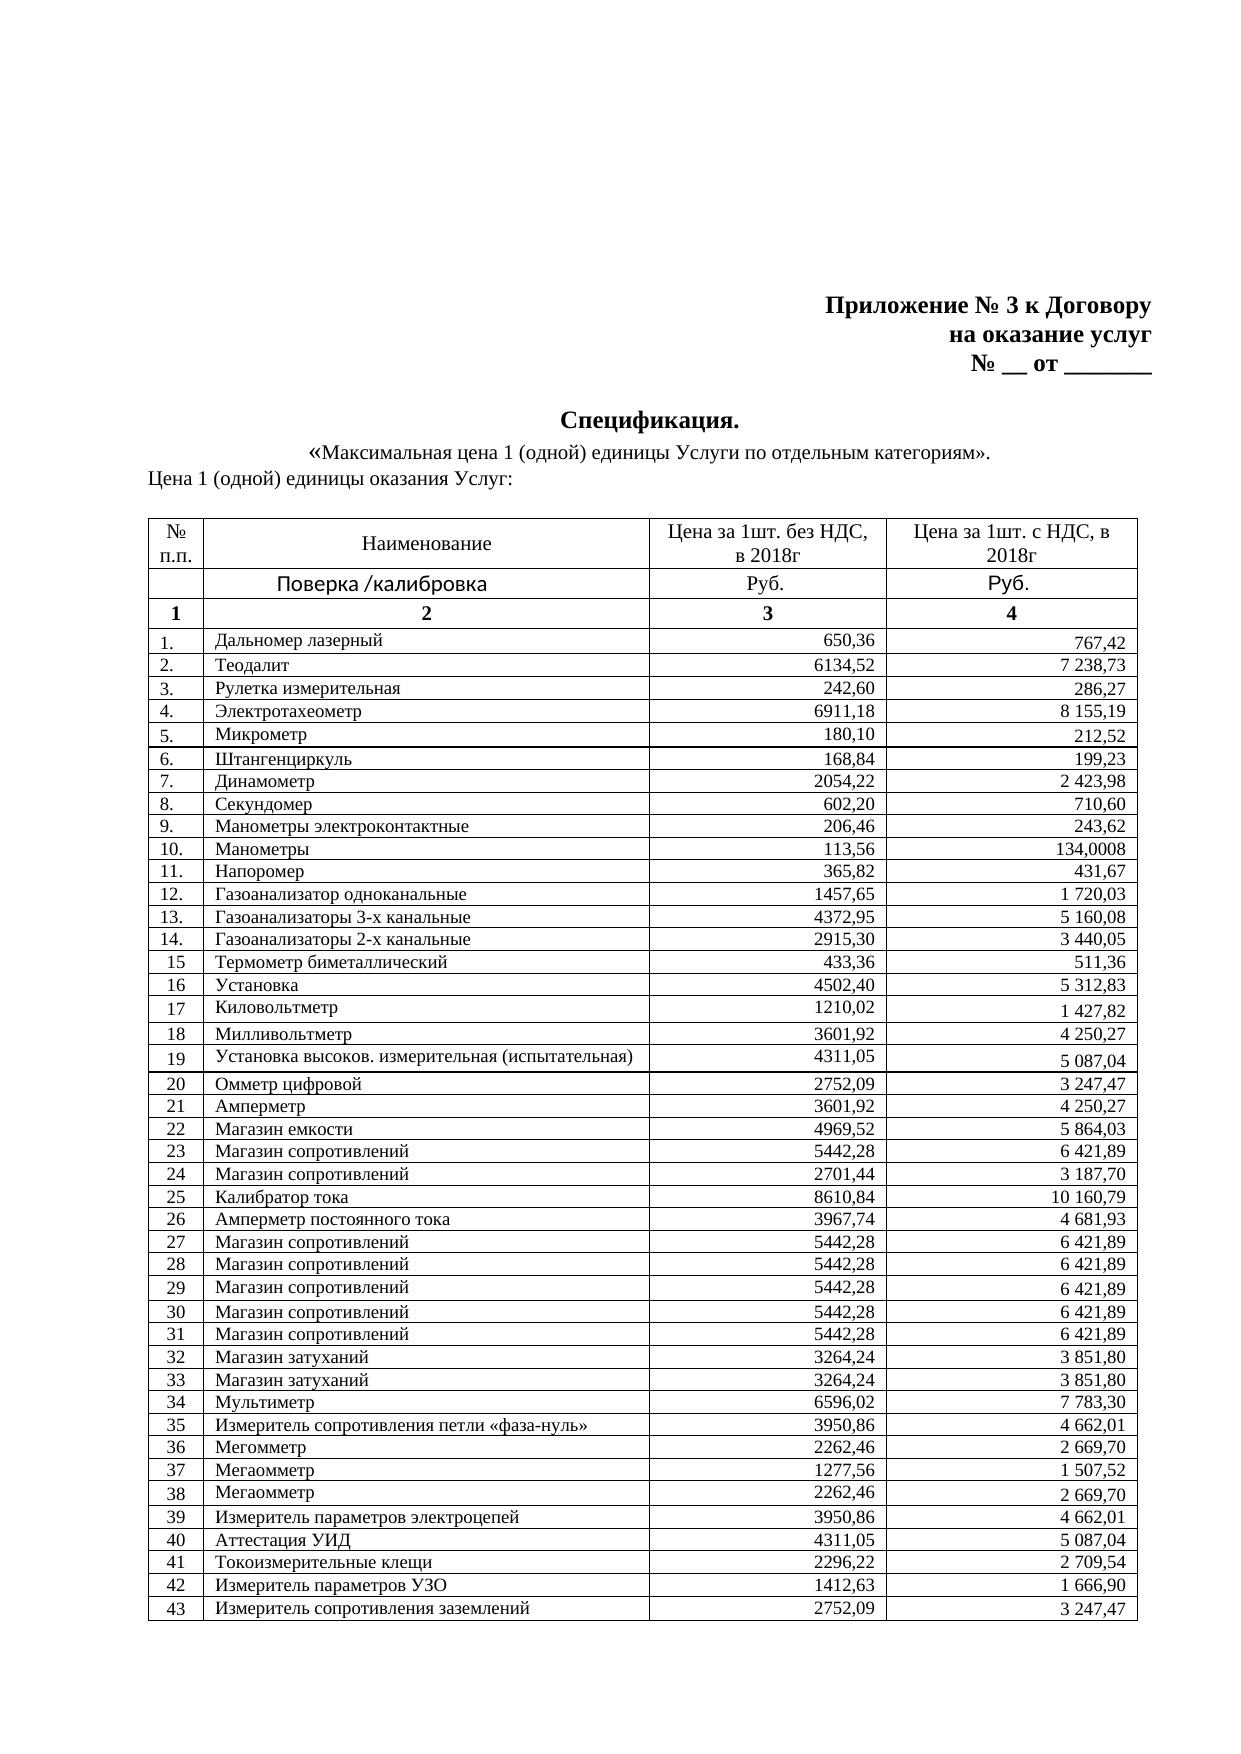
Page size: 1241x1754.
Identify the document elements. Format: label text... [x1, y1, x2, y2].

table_cell 5 087,04 [887, 1529, 1137, 1550]
table_cell 33 [149, 1369, 203, 1390]
table_cell 18 [149, 1023, 203, 1044]
table_cell Установка высоков. измерительная (испытательная) [204, 1045, 649, 1071]
table_cell 113,56 [650, 838, 886, 859]
table_cell 32 [149, 1346, 203, 1367]
table_cell 4 [887, 599, 1137, 627]
table_cell [149, 569, 203, 597]
table_header Цена за 1шт. без НДС, в 2018г [650, 519, 886, 567]
table_cell 30 [149, 1301, 203, 1322]
table_cell 27 [149, 1231, 203, 1252]
table_cell 6 421,89 [887, 1276, 1137, 1299]
table_cell 5. [149, 723, 203, 746]
table_cell Газоанализатор одноканальные [204, 883, 649, 904]
table_cell Электротахеометр [204, 700, 649, 722]
table_cell 2 669,70 [887, 1481, 1137, 1505]
table_cell 12. [149, 883, 203, 904]
table_cell 1457,65 [650, 883, 886, 904]
table_cell 8 155,19 [887, 700, 1137, 722]
table_cell 6 421,89 [887, 1231, 1137, 1252]
table_cell 3950,86 [650, 1414, 886, 1435]
table_cell 5442,28 [650, 1253, 886, 1275]
table_cell Измеритель параметров электроцепей [204, 1506, 649, 1528]
text Цена 1 (одной) единицы оказания Услуг: [148, 466, 1152, 489]
table_cell 5 160,08 [887, 906, 1137, 927]
table_cell 14. [149, 928, 203, 950]
table_cell 1 666,90 [887, 1574, 1137, 1596]
table_cell 243,62 [887, 815, 1137, 837]
table_cell 3264,24 [650, 1346, 886, 1367]
text Спецификация. [148, 406, 1152, 434]
table_cell Магазин затуханий [204, 1369, 649, 1390]
table_cell 4502,40 [650, 974, 886, 995]
table_cell Измеритель параметров УЗО [204, 1574, 649, 1596]
text Приложение № 3 к Договору [148, 291, 1152, 319]
table_cell Дальномер лазерный [204, 629, 649, 653]
table_cell 1412,63 [650, 1574, 886, 1596]
table_cell 3 851,80 [887, 1369, 1137, 1390]
table_cell Магазин сопротивлений [204, 1231, 649, 1252]
table_cell 4 250,27 [887, 1023, 1137, 1044]
table_cell 4311,05 [650, 1045, 886, 1071]
table_cell 2262,46 [650, 1436, 886, 1458]
table_cell 20 [149, 1073, 203, 1094]
table_cell 2054,22 [650, 770, 886, 792]
table_cell 29 [149, 1276, 203, 1299]
table_cell 23 [149, 1140, 203, 1162]
table_cell 10 160,79 [887, 1186, 1137, 1207]
table_cell Магазин сопротивлений [204, 1163, 649, 1184]
table_cell 2296,22 [650, 1551, 886, 1573]
table_cell 6. [149, 748, 203, 769]
table_cell 1 427,82 [887, 996, 1137, 1022]
table_cell 4311,05 [650, 1529, 886, 1550]
table_cell 9. [149, 815, 203, 837]
table_cell 242,60 [650, 677, 886, 699]
table_cell Теодалит [204, 654, 649, 676]
table_cell 7 783,30 [887, 1391, 1137, 1413]
table_cell 602,20 [650, 793, 886, 814]
table_cell Манометры электроконтактные [204, 815, 649, 837]
table_cell 4 662,01 [887, 1506, 1137, 1528]
table_cell 3601,92 [650, 1095, 886, 1117]
table_cell Калибратор тока [204, 1186, 649, 1207]
table_cell 36 [149, 1436, 203, 1458]
table_cell 2 [204, 599, 649, 627]
table_cell 5442,28 [650, 1140, 886, 1162]
table_cell 38 [149, 1481, 203, 1505]
table_cell 24 [149, 1163, 203, 1184]
table_cell Газоанализаторы 2-х канальные [204, 928, 649, 950]
table_cell Киловольтметр [204, 996, 649, 1022]
table_cell 3 [650, 599, 886, 627]
table_cell 2752,09 [650, 1073, 886, 1094]
table_cell Магазин сопротивлений [204, 1301, 649, 1322]
table_cell Магазин сопротивлений [204, 1253, 649, 1275]
table_cell 4 250,27 [887, 1095, 1137, 1117]
table_cell 1. [149, 629, 203, 653]
table_cell 6 421,89 [887, 1253, 1137, 1275]
table_cell 650,36 [650, 629, 886, 653]
table_cell 28 [149, 1253, 203, 1275]
table_cell Измеритель сопротивления петли «фаза-нуль» [204, 1414, 649, 1435]
table_cell 6 421,89 [887, 1301, 1137, 1322]
table_cell 8610,84 [650, 1186, 886, 1207]
table_cell Аттестация УИД [204, 1529, 649, 1550]
table_cell 511,36 [887, 951, 1137, 972]
table_cell 6 421,89 [887, 1323, 1137, 1345]
table_cell 6596,02 [650, 1391, 886, 1413]
table_cell Магазин емкости [204, 1118, 649, 1139]
table_cell 8. [149, 793, 203, 814]
table_cell Установка [204, 974, 649, 995]
table_cell Амперметр постоянного тока [204, 1208, 649, 1230]
table_cell 40 [149, 1529, 203, 1550]
table_cell 168,84 [650, 748, 886, 769]
table_cell 43 [149, 1597, 203, 1620]
table_cell 3967,74 [650, 1208, 886, 1230]
table_cell Руб. [887, 569, 1137, 597]
table_cell 4 681,93 [887, 1208, 1137, 1230]
table_cell 134,0008 [887, 838, 1137, 859]
table_cell Напоромер [204, 860, 649, 882]
table_cell 3 247,47 [887, 1073, 1137, 1094]
table_cell 3 440,05 [887, 928, 1137, 950]
table_cell 1 507,52 [887, 1459, 1137, 1480]
table_cell 2 709,54 [887, 1551, 1137, 1573]
table_cell Микрометр [204, 723, 649, 746]
table_cell Магазин сопротивлений [204, 1323, 649, 1345]
table_cell 433,36 [650, 951, 886, 972]
table_cell 3 187,70 [887, 1163, 1137, 1184]
table_cell 2262,46 [650, 1481, 886, 1505]
table_cell 11. [149, 860, 203, 882]
table_cell Магазин сопротивлений [204, 1276, 649, 1299]
table_cell 13. [149, 906, 203, 927]
table_cell 206,46 [650, 815, 886, 837]
table_cell 2 669,70 [887, 1436, 1137, 1458]
table_header № п.п. [149, 519, 203, 567]
table_cell 1 [149, 599, 203, 627]
table_cell 2 423,98 [887, 770, 1137, 792]
table_cell 2. [149, 654, 203, 676]
table_cell 22 [149, 1118, 203, 1139]
table_cell Руб. [650, 569, 886, 597]
table_cell 1 720,03 [887, 883, 1137, 904]
table_cell Омметр цифровой [204, 1073, 649, 1094]
table_cell 2701,44 [650, 1163, 886, 1184]
table_cell 7. [149, 770, 203, 792]
table_cell Магазин сопротивлений [204, 1140, 649, 1162]
table_cell 6134,52 [650, 654, 886, 676]
table_cell 25 [149, 1186, 203, 1207]
table_cell 6 421,89 [887, 1140, 1137, 1162]
table_cell 17 [149, 996, 203, 1022]
table_cell 19 [149, 1045, 203, 1071]
table_cell 34 [149, 1391, 203, 1413]
text на оказание услуг [148, 319, 1152, 348]
table_cell 1210,02 [650, 996, 886, 1022]
table_cell 26 [149, 1208, 203, 1230]
table_cell 5442,28 [650, 1276, 886, 1299]
table_cell Термометр биметаллический [204, 951, 649, 972]
table_cell 5 864,03 [887, 1118, 1137, 1139]
table_cell 4. [149, 700, 203, 722]
table_cell Мультиметр [204, 1391, 649, 1413]
table_cell 41 [149, 1551, 203, 1573]
table_cell Токоизмерительные клещи [204, 1551, 649, 1573]
table_cell 431,67 [887, 860, 1137, 882]
table_cell 35 [149, 1414, 203, 1435]
table_cell Рулетка измерительная [204, 677, 649, 699]
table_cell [204, 1597, 649, 1620]
table_cell Штангенциркуль [204, 748, 649, 769]
table_cell 212,52 [887, 723, 1137, 746]
table_cell Магазин затуханий [204, 1346, 649, 1367]
table_cell 365,82 [650, 860, 886, 882]
table_cell 5 087,04 [887, 1045, 1137, 1071]
table_cell Милливольтметр [204, 1023, 649, 1044]
table_cell 7 238,73 [887, 654, 1137, 676]
table_cell Мегаомметр [204, 1481, 649, 1505]
table_cell 5442,28 [650, 1301, 886, 1322]
table_cell 6911,18 [650, 700, 886, 722]
table_cell 3950,86 [650, 1506, 886, 1528]
table_cell 286,27 [887, 677, 1137, 699]
table_cell Мегаомметр [204, 1459, 649, 1480]
table_cell 1277,56 [650, 1459, 886, 1480]
table_cell 3264,24 [650, 1369, 886, 1390]
table_cell 15 [149, 951, 203, 972]
table_cell 180,10 [650, 723, 886, 746]
table_cell Манометры [204, 838, 649, 859]
table_cell 2752,09 [650, 1597, 886, 1620]
table_cell 39 [149, 1506, 203, 1528]
table_cell Динамометр [204, 770, 649, 792]
table_cell 37 [149, 1459, 203, 1480]
table_cell 2915,30 [650, 928, 886, 950]
table_cell 10. [149, 838, 203, 859]
table_header Цена за 1шт. с НДС, в 2018г [887, 519, 1137, 567]
text № __ от _______ [148, 348, 1152, 377]
table_cell 3 247,47 [887, 1597, 1137, 1620]
table_cell 3601,92 [650, 1023, 886, 1044]
table_cell Амперметр [204, 1095, 649, 1117]
table_cell 5442,28 [650, 1231, 886, 1252]
table_cell 710,60 [887, 793, 1137, 814]
table_cell 4372,95 [650, 906, 886, 927]
table_cell 199,23 [887, 748, 1137, 769]
table_cell 5442,28 [650, 1323, 886, 1345]
table_cell 3. [149, 677, 203, 699]
table_cell Газоанализаторы 3-х канальные [204, 906, 649, 927]
table_cell 16 [149, 974, 203, 995]
table_cell 5 312,83 [887, 974, 1137, 995]
table_cell 42 [149, 1574, 203, 1596]
table_cell Секундомер [204, 793, 649, 814]
table_cell 4969,52 [650, 1118, 886, 1139]
table_cell 31 [149, 1323, 203, 1345]
table_cell 4 662,01 [887, 1414, 1137, 1435]
table_header Наименование [204, 519, 649, 567]
table_cell 767,42 [887, 629, 1137, 653]
table_cell Поверка /калибровка [204, 569, 649, 597]
table_cell 21 [149, 1095, 203, 1117]
table_cell 3 851,80 [887, 1346, 1137, 1367]
table_cell Мегомметр [204, 1436, 649, 1458]
text «Максимальная цена 1 (одной) единицы Услуги по отдельным категориям». [148, 434, 1152, 466]
